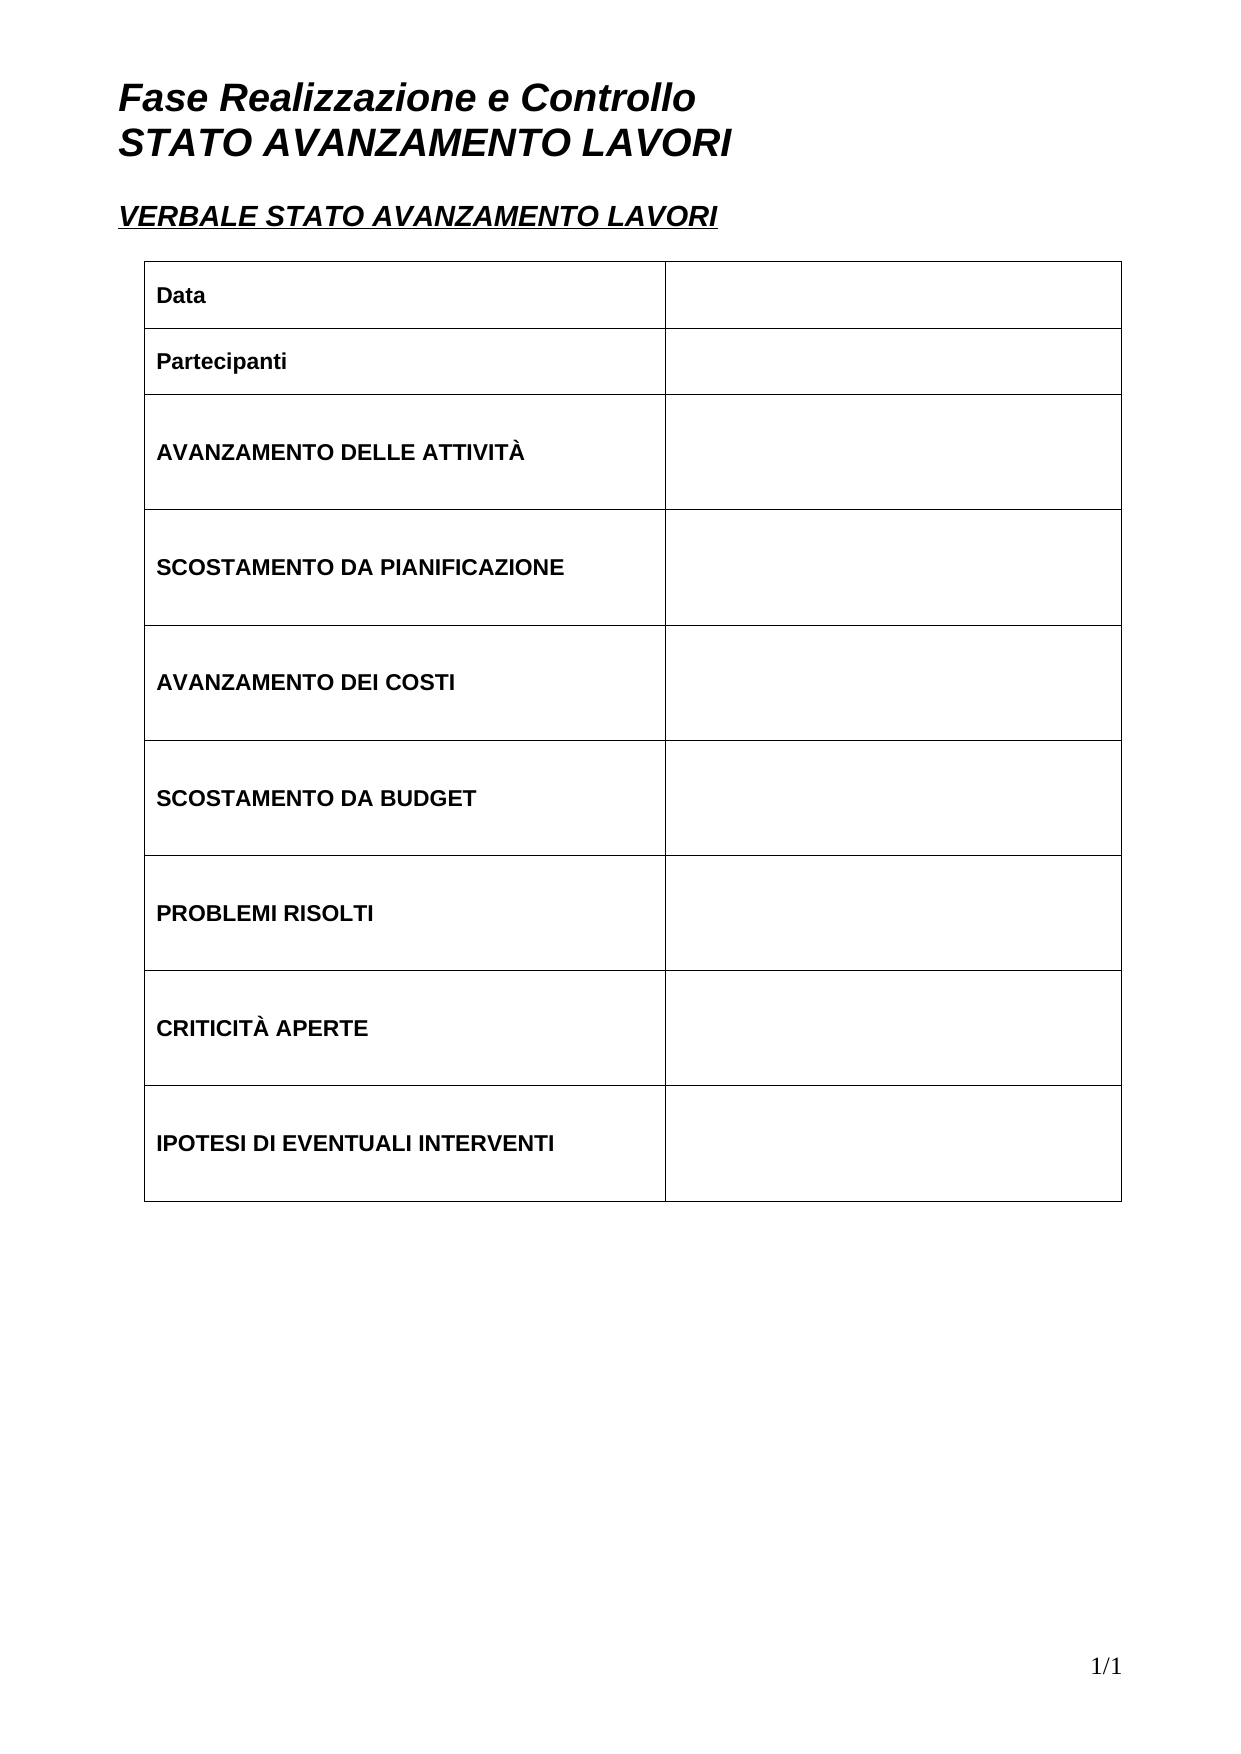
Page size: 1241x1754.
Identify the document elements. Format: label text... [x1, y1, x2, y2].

table_cell [666, 510, 1121, 624]
table_cell IPOTESI DI EVENTUALI INTERVENTI [145, 1086, 665, 1201]
table_cell AVANZAMENTO DELLE ATTIVITÀ [145, 395, 665, 509]
table_cell [666, 626, 1121, 740]
subtitle VERBALE STATO AVANZAMENTO LAVORI [118, 199, 1122, 232]
table_cell CRITICITÀ APERTE [145, 971, 665, 1085]
table_cell [666, 971, 1121, 1085]
table_cell Partecipanti [145, 329, 665, 394]
table_header [666, 262, 1121, 327]
table_cell AVANZAMENTO DEI COSTI [145, 626, 665, 740]
table_header Data [145, 262, 665, 327]
table_cell [666, 856, 1121, 970]
table_cell [666, 1086, 1121, 1201]
table_cell PROBLEMI RISOLTI [145, 856, 665, 970]
table_cell SCOSTAMENTO DA PIANIFICAZIONE [145, 510, 665, 624]
table_cell [666, 395, 1121, 509]
table_cell SCOSTAMENTO DA BUDGET [145, 741, 665, 855]
table_cell [666, 329, 1121, 394]
table_cell [666, 741, 1121, 855]
